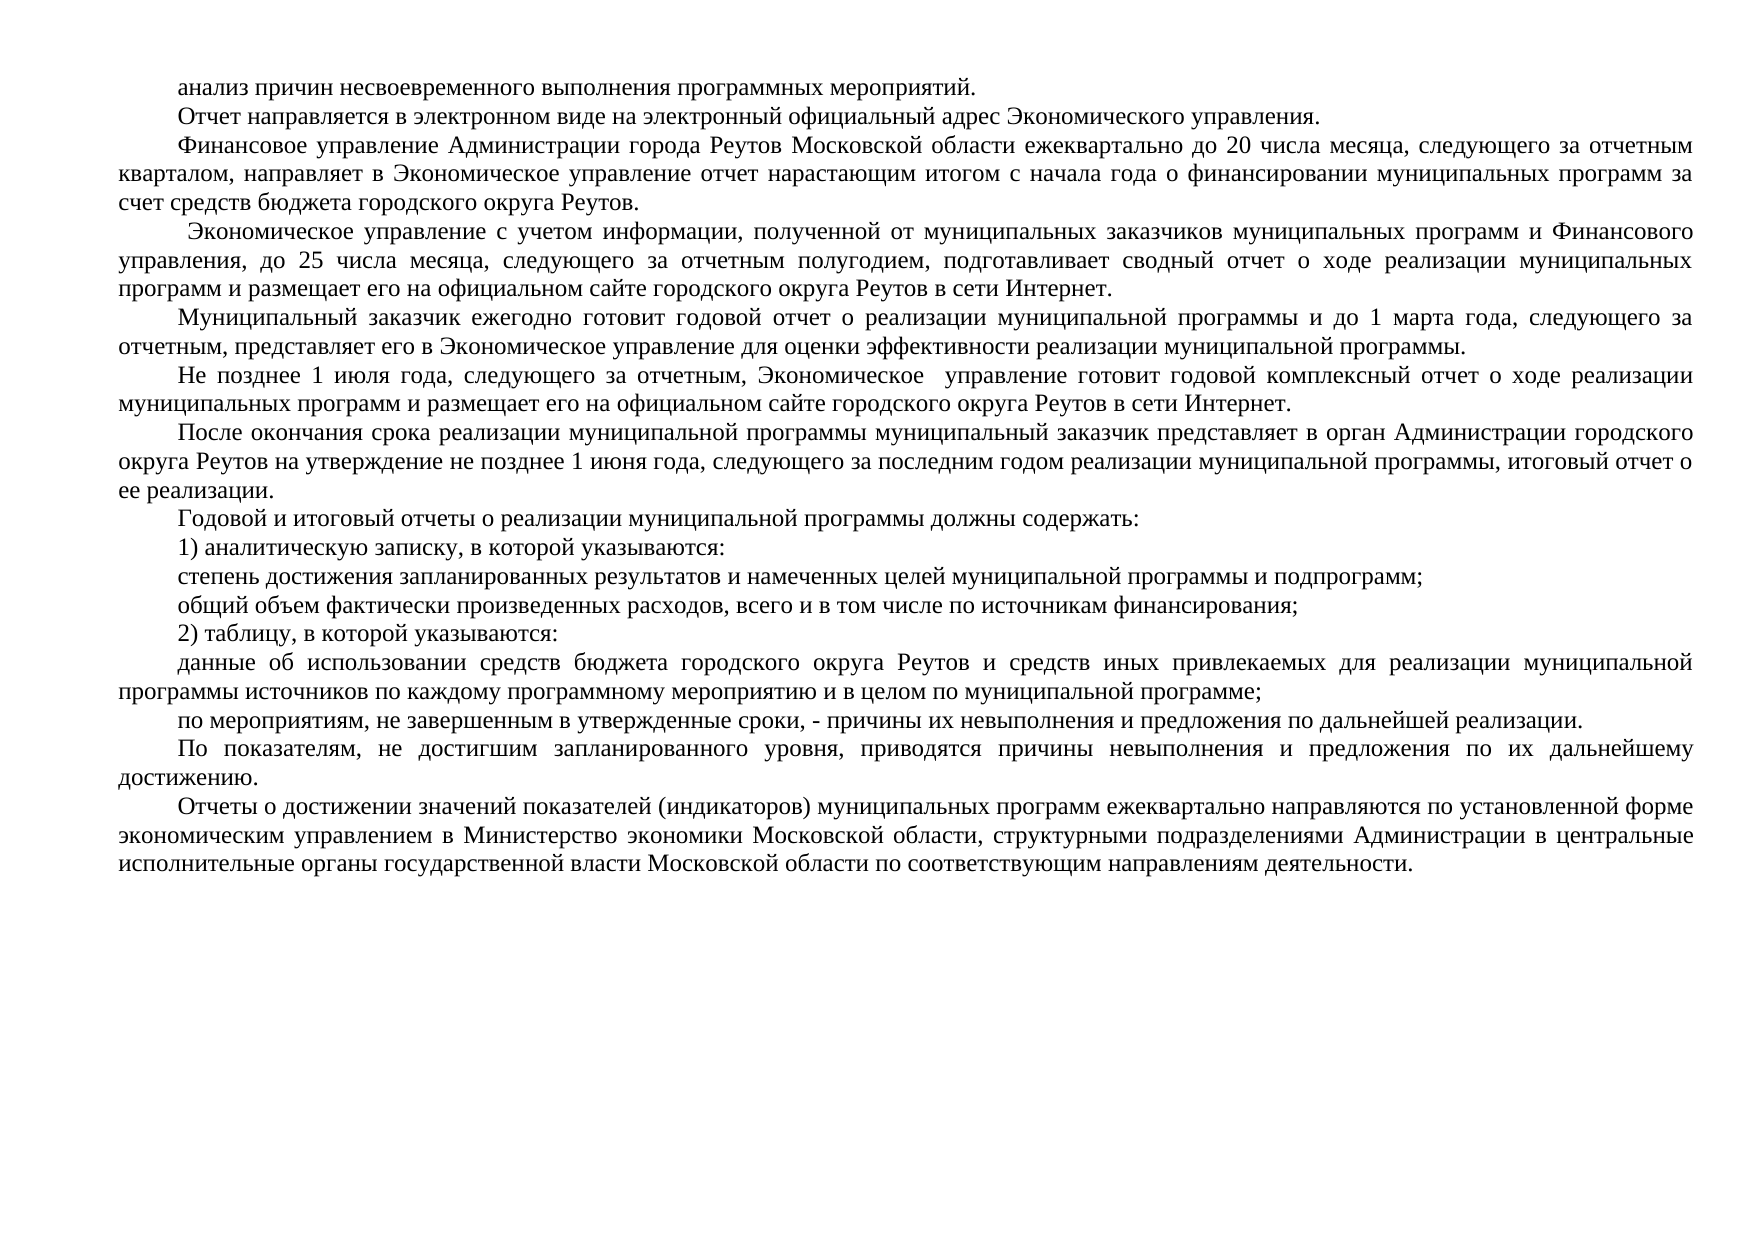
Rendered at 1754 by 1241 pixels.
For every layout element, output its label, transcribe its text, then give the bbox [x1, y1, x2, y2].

text данные об использовании средств бюджета городского округа Реутов и средств иных привлекаемых для реализации муниципальной программы источников по каждому программному мероприятию и в целом по муниципальной программе; [118, 647, 1695, 705]
text Финансовое управление Администрации города Реутов Московской области ежеквартально до 20 числа месяца, следующего за отчетным кварталом, направляет в Экономическое управление отчет нарастающим итогом с начала года о финансировании муниципальных программ за счет средств бюджета городского округа Реутов. [118, 130, 1695, 216]
text После окончания срока реализации муниципальной программы муниципальный заказчик представляет в орган Администрации городского округа Реутов на утверждение не позднее 1 июня года, следующего за последним годом реализации муниципальной программы, итоговый отчет о ее реализации. [118, 417, 1695, 503]
text анализ причин несвоевременного выполнения программных мероприятий. [118, 72, 1695, 101]
text 1) аналитическую записку, в которой указываются: [118, 532, 1695, 561]
text Не позднее 1 июля года, следующего за отчетным, Экономическое управление готовит годовой комплексный отчет о ходе реализации муниципальных программ и размещает его на официальном сайте городского округа Реутов в сети Интернет. [118, 360, 1695, 417]
text 2) таблицу, в которой указываются: [118, 618, 1695, 647]
text Экономическое управление с учетом информации, полученной от муниципальных заказчиков муниципальных программ и Финансового управления, до 25 числа месяца, следующего за отчетным полугодием, подготавливает сводный отчет о ходе реализации муниципальных программ и размещает его на официальном сайте городского округа Реутов в сети Интернет. [118, 216, 1695, 302]
text общий объем фактически произведенных расходов, всего и в том числе по источникам финансирования; [118, 590, 1695, 618]
text Отчет направляется в электронном виде на электронный официальный адрес Экономического управления. [118, 101, 1695, 130]
text степень достижения запланированных результатов и намеченных целей муниципальной программы и подпрограмм; [118, 561, 1695, 590]
text Годовой и итоговый отчеты о реализации муниципальной программы должны содержать: [118, 503, 1695, 532]
text Отчеты о достижении значений показателей (индикаторов) муниципальных программ ежеквартально направляются по установленной форме экономическим управлением в Министерство экономики Московской области, структурными подразделениями Администрации в центральные исполнительные органы государственной власти Московской области по соответствующим направлениям деятельности. [118, 791, 1695, 877]
text по мероприятиям, не завершенным в утвержденные сроки, - причины их невыполнения и предложения по дальнейшей реализации. [118, 705, 1695, 733]
text По показателям, не достигшим запланированного уровня, приводятся причины невыполнения и предложения по их дальнейшему достижению. [118, 733, 1695, 791]
text Муниципальный заказчик ежегодно готовит годовой отчет о реализации муниципальной программы и до 1 марта года, следующего за отчетным, представляет его в Экономическое управление для оценки эффективности реализации муниципальной программы. [118, 302, 1695, 360]
